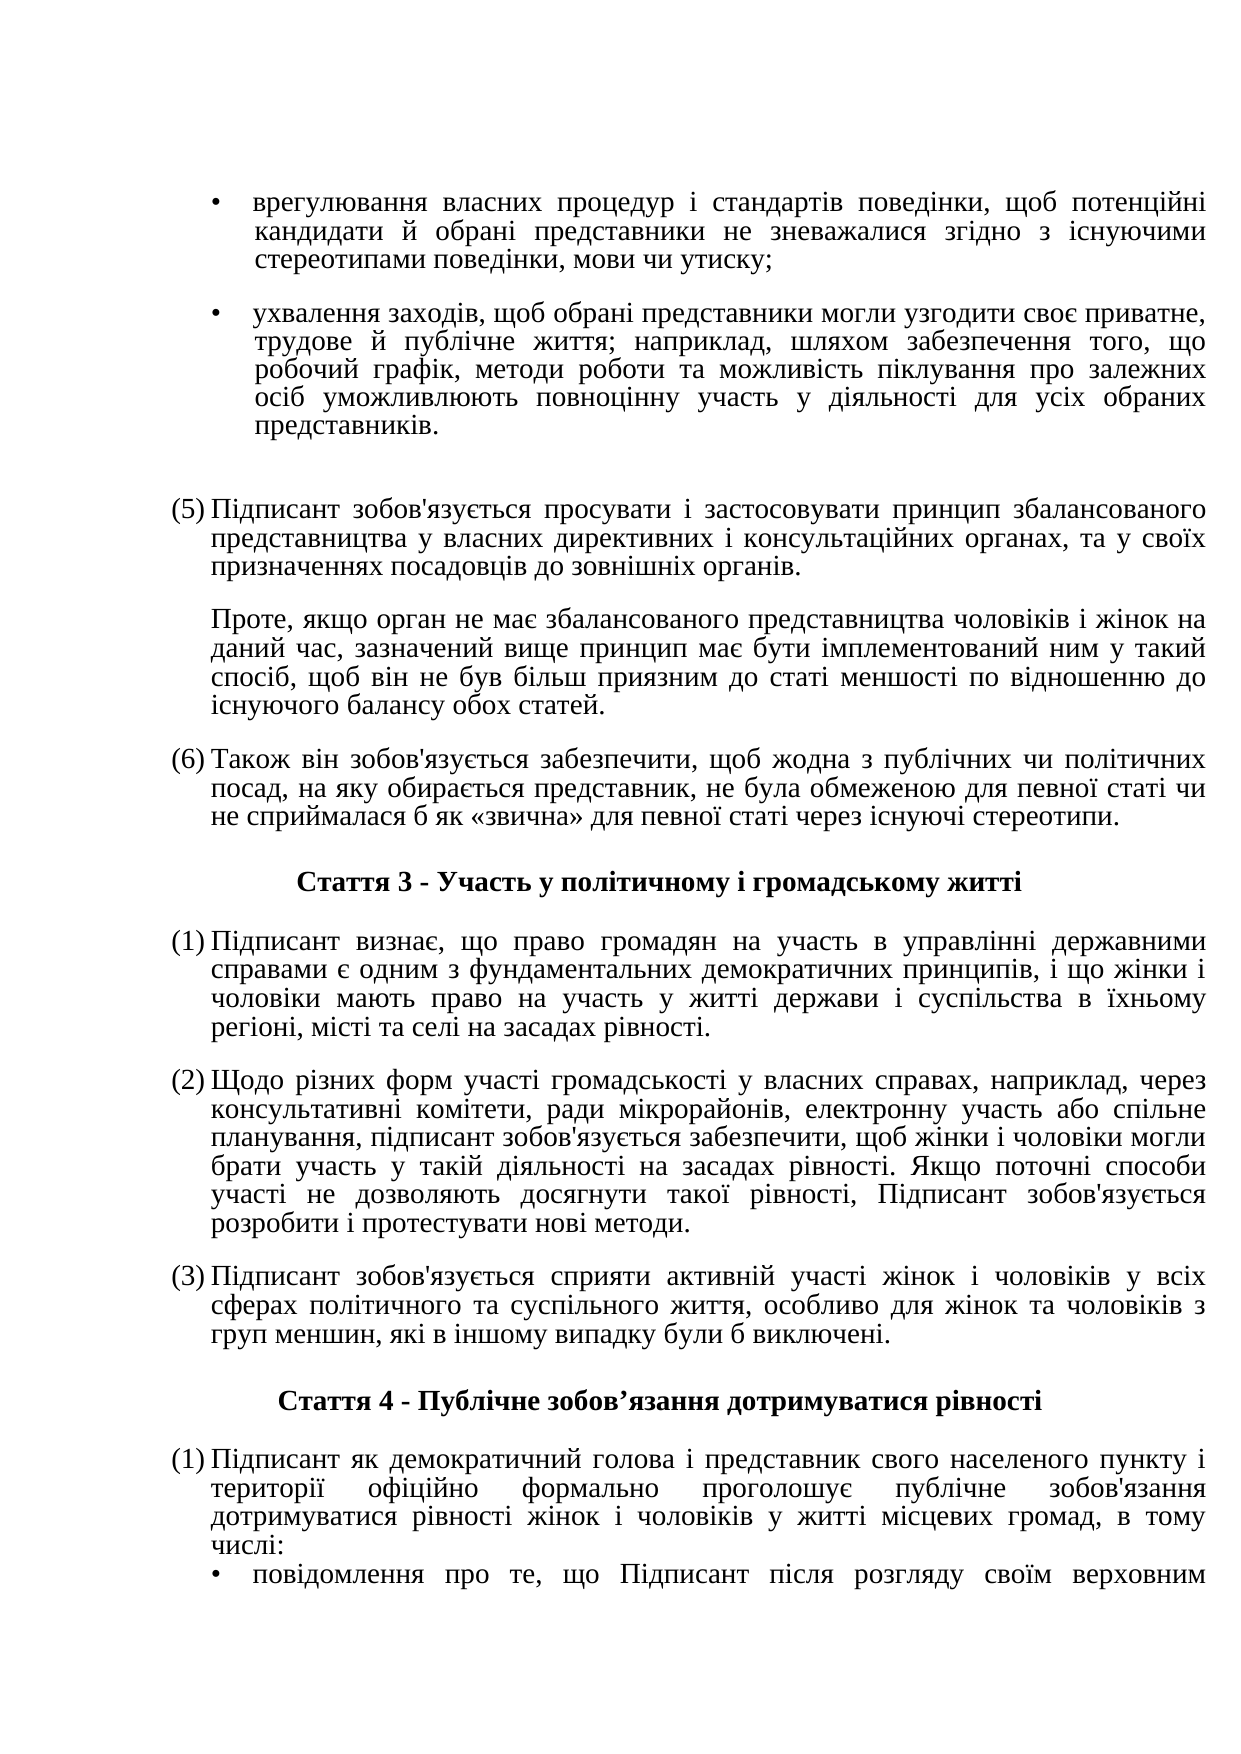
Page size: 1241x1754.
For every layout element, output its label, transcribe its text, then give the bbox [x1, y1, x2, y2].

list Також він зобов'язується забезпечити, щоб жодна з публічних чи політичних посад, на яку обирається представник, не була обмеженою для певної статі чи не сприймалася б як «звична» для певної статі через існуючі стереотипи. [171, 746, 1207, 832]
list Підписант визнає, що право громадян на участь в управлінні державними справами є одним з фундаментальних демократичних принципів, і що жінки і чоловіки мають право на участь у житті держави і суспільства в їхньому регіоні, місті та селі на засадах рівності. [171, 928, 1207, 1042]
text Проте, якщо орган не має збалансованого представництва чоловіків і жінок на даний час, зазначений вище принцип має бути імплементований ним у такий спосіб, щоб він не був більш приязним до статі меншості по відношенню до існуючого балансу обох статей. [211, 605, 1207, 721]
list Підписант зобов'язується просувати і застосовувати принцип збалансованого представництва у власних директивних і консультаційних органах, та у своїх призначеннях посадовців до зовнішніх органів. [171, 496, 1207, 581]
list врегулювання власних процедур і стандартів поведінки, щоб потенційні кандидати й обрані представники не зневажалися згідно з існуючими стереотипами поведінки, мови чи утиску; [211, 189, 1207, 274]
text Стаття 3 - Участь у політичному і громадському житті [296, 868, 1207, 898]
text Стаття 4 - Публічне зобов’язання дотримуватися рівності [277, 1387, 1207, 1416]
list Підписант зобов'язується сприяти активній участі жінок і чоловіків у всіх сферах політичного та суспільного життя, особливо для жінок та чоловіків з груп меншин, які в іншому випадку були б виключені. [171, 1263, 1207, 1349]
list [211, 1560, 1207, 1589]
list ухвалення заходів, щоб обрані представники могли узгодити своє приватне, трудове й публічне життя; наприклад, шляхом забезпечення того, що робочий графік, методи роботи та можливість піклування про залежних осіб уможливлюють повноцінну участь у діяльності для усіх обраних представників. [211, 299, 1207, 440]
list Підписант як демократичний голова і представник свого населеного пункту і території офіційно формально проголошує публічне зобов'язання дотримуватися рівності жінок і чоловіків у житті місцевих громад, в тому числі: [171, 1446, 1207, 1560]
list Щодо різних форм участі громадськості у власних справах, наприклад, через консультативні комітети, ради мікрорайонів, електронну участь або спільне планування, підписант зобов'язується забезпечити, щоб жінки і чоловіки могли брати участь у такій діяльності на засадах рівності. Якщо поточні способи участі не дозволяють досягнути такої рівності, Підписант зобов'язується розробити і протестувати нові методи. [171, 1067, 1207, 1238]
